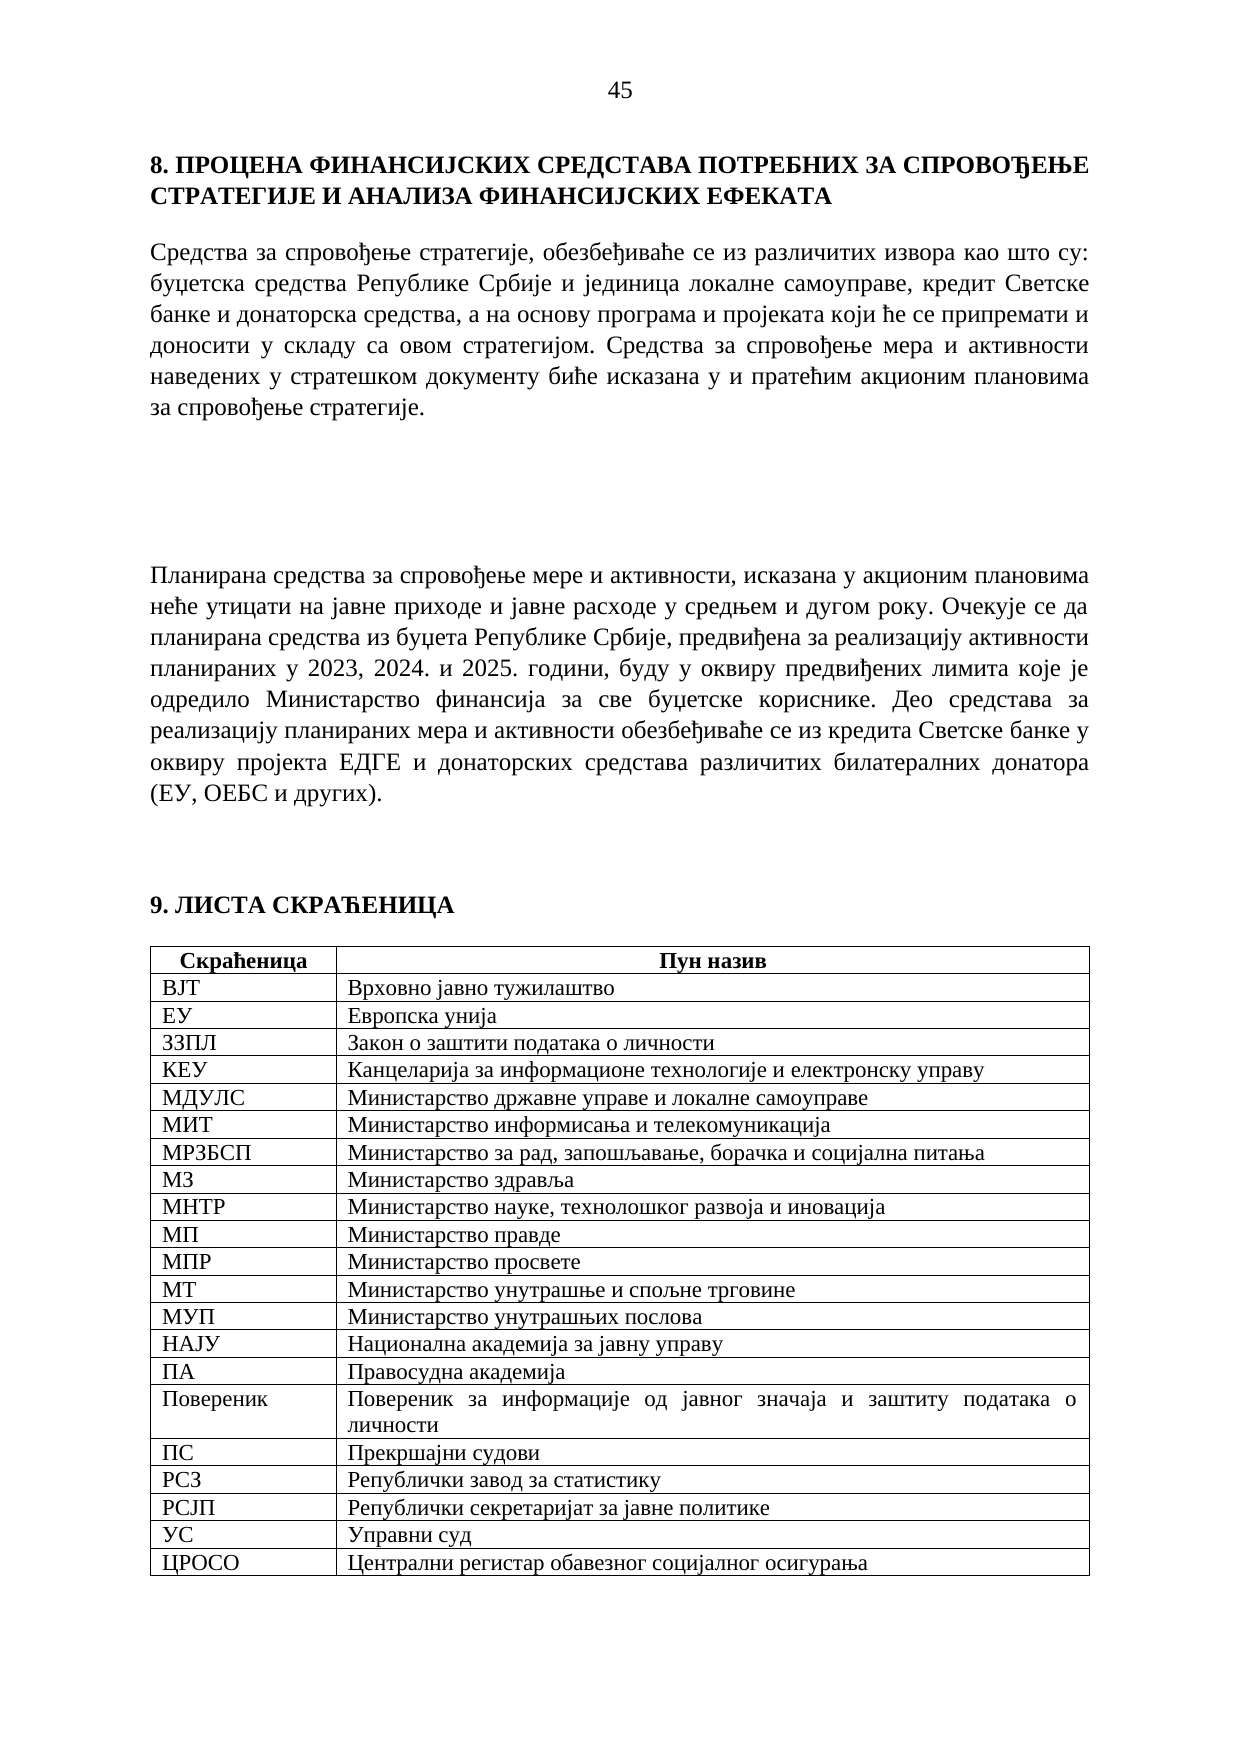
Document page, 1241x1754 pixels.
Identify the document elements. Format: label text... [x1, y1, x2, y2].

table_cell Повереник за информације од јавног значаја и заштиту података о личности [337, 1385, 1089, 1438]
table_cell НАЈУ [151, 1330, 336, 1357]
table_cell МРЗБСП [151, 1139, 336, 1165]
table_cell МНТР [151, 1194, 336, 1220]
table_cell Прекршајни судови [337, 1439, 1089, 1465]
table_cell Врховно јавно тужилаштво [337, 974, 1089, 1001]
table_cell МЗ [151, 1166, 336, 1192]
text 9. ЛИСТА СКРАЋЕНИЦА [150, 890, 1090, 918]
table_cell Европска унија [337, 1002, 1089, 1028]
table_header Пун назив [337, 947, 1089, 973]
table_cell ЦРОСО [151, 1549, 336, 1575]
table_cell Централни регистар обавезног социјалног осигурања [337, 1549, 1089, 1575]
table_cell МПР [151, 1248, 336, 1274]
table_cell Правосудна академија [337, 1358, 1089, 1384]
text 8. ПРОЦЕНА ФИНАНСИЈСКИХ СРЕДСТАВА ПОТРЕБНИХ ЗА СПРОВОЂЕЊЕ СТРАТЕГИЈЕ И АНАЛИЗА ФИНАНСИЈСКИХ ЕФЕКАТА [150, 150, 1090, 210]
table_cell Министарство здравља [337, 1166, 1089, 1192]
table_cell Републички секретаријат за јавне политике [337, 1494, 1089, 1520]
table_cell Министарство правде [337, 1221, 1089, 1247]
table_cell Управни суд [337, 1521, 1089, 1547]
table_cell ВЈТ [151, 974, 336, 1001]
table_cell Повереник [151, 1385, 336, 1438]
table_cell Министарство науке, технолошког развоја и иновација [337, 1194, 1089, 1220]
table_cell Министарство информисања и телекомуникација [337, 1111, 1089, 1138]
table_cell РСЗ [151, 1466, 336, 1493]
table_cell Министарство унутрашње и спољне трговине [337, 1276, 1089, 1302]
table_cell ЗЗПЛ [151, 1029, 336, 1055]
text Средства за спровођење стратегије, обезбеђиваће се из различитих извора као што су: буџетска средства Републике Србије и јединица локалне самоуправе, кредит Светске банке и донаторска средства, а на основу програма и пројеката који ће се припремати и доносити у складу са овом стратегијом. Средства за спровођење мера и активности наведених у стратешком документу биће исказана у и пратећим акционим плановима за спровођење стратегије. [150, 237, 1090, 421]
table_cell МДУЛС [151, 1084, 336, 1110]
table_header Скраћеница [151, 947, 336, 973]
table_cell УС [151, 1521, 336, 1547]
table_cell Министарство просвете [337, 1248, 1089, 1274]
table_cell ПА [151, 1358, 336, 1384]
table_cell Републички завод за статистику [337, 1466, 1089, 1493]
table_cell Министарство унутрашњих послова [337, 1303, 1089, 1329]
text Планирана средства за спровођење мере и активности, исказана у акционим плановима неће утицати на јавне приходе и јавне расходе у средњем и дугом року. Очекује се да планирана средства из буџета Републике Србије, предвиђена за реализацију активности планираних у 2023, 2024. и 2025. години, буду у оквиру предвиђених лимита које је одредило Министарство финансија за све буџетске кориснике. Део средстава за реализацију планираних мера и активности обезбеђиваће се из кредита Светске банке у оквиру пројекта ЕДГЕ и донаторских средстава различитих билатералних донатора (ЕУ, ОЕБС и других). [150, 560, 1090, 806]
table_cell РСЈП [151, 1494, 336, 1520]
table_cell Министарство државне управе и локалне самоуправе [337, 1084, 1089, 1110]
table_cell МТ [151, 1276, 336, 1302]
table_cell ПС [151, 1439, 336, 1465]
table_cell ЕУ [151, 1002, 336, 1028]
table_cell МП [151, 1221, 336, 1247]
table_cell Канцеларија за информационе технологије и електронску управу [337, 1056, 1089, 1083]
table_cell Национална академија за јавну управу [337, 1330, 1089, 1357]
table_cell МИТ [151, 1111, 336, 1138]
table_cell Закон о заштити података о личности [337, 1029, 1089, 1055]
table_cell КЕУ [151, 1056, 336, 1083]
table_cell МУП [151, 1303, 336, 1329]
table_cell Министарство за рад, запошљавање, борачка и социјална питања [337, 1139, 1089, 1165]
